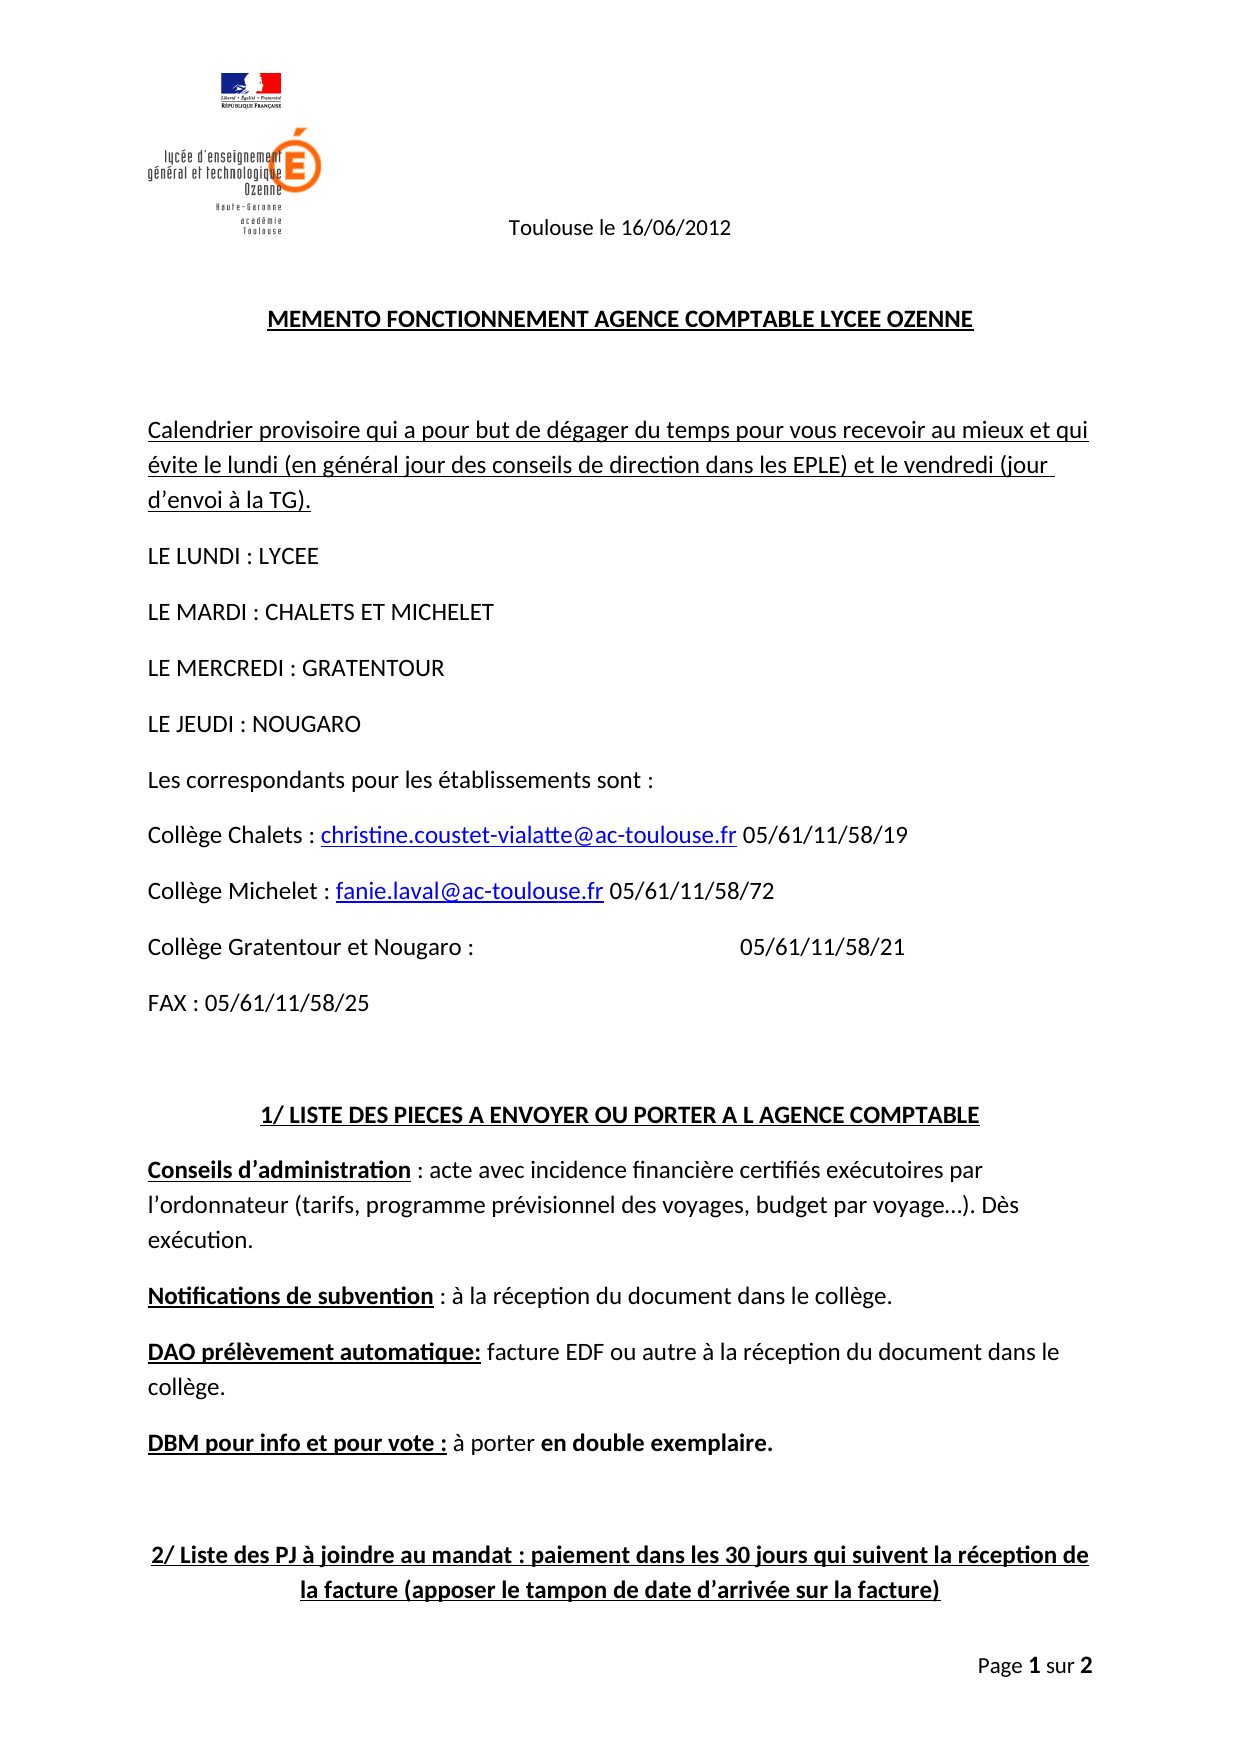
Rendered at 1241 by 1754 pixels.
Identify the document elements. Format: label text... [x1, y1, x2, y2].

text LE LUNDI : LYCEE [148, 541, 1093, 571]
text 1/ LISTE DES PIECES A ENVOYER OU PORTER A L AGENCE COMPTABLE [148, 1099, 1093, 1129]
text Conseils d’administration : acte avec incidence financière certifiés exécutoires par l’ordonnateur (tarifs, programme prévisionnel des voyages, budget par voyage…). Dès exécution. [148, 1155, 1093, 1255]
text Collège Michelet : fanie.laval@ac-toulouse.fr 05/61/11/58/72 [148, 876, 1093, 906]
text Collège Chalets : christine.coustet-vialatte@ac-toulouse.fr 05/61/11/58/19 [148, 820, 1093, 850]
text DBM pour info et pour vote : à porter en double exemplaire. [148, 1427, 1093, 1458]
text LE JEUDI : NOUGARO [148, 708, 1093, 738]
text FAX : 05/61/11/58/25 [148, 987, 1093, 1018]
picture [147, 73, 322, 236]
text 2/ Liste des PJ à joindre au mandat : paiement dans les 30 jours qui suivent la réception de la facture (apposer le tampon de date d’arrivée sur la facture) [148, 1539, 1093, 1604]
text Calendrier provisoire qui a pour but de dégager du temps pour vous recevoir au mieux et qui évite le lundi (en général jour des conseils de direction dans les EPLE) et le vendredi (jour d’envoi à la TG). [148, 415, 1093, 515]
text Collège Gratentour et Nougaro : 05/61/11/58/21 [148, 931, 1093, 962]
text Les correspondants pour les établissements sont : [148, 764, 1093, 794]
text DAO prélèvement automatique: facture EDF ou autre à la réception du document dans le collège. [148, 1336, 1093, 1402]
text LE MERCREDI : GRATENTOUR [148, 652, 1093, 683]
text LE MARDI : CHALETS ET MICHELET [148, 596, 1093, 627]
text Notifications de subvention : à la réception du document dans le collège. [148, 1281, 1093, 1311]
text MEMENTO FONCTIONNEMENT AGENCE COMPTABLE LYCEE OZENNE [148, 303, 1093, 333]
